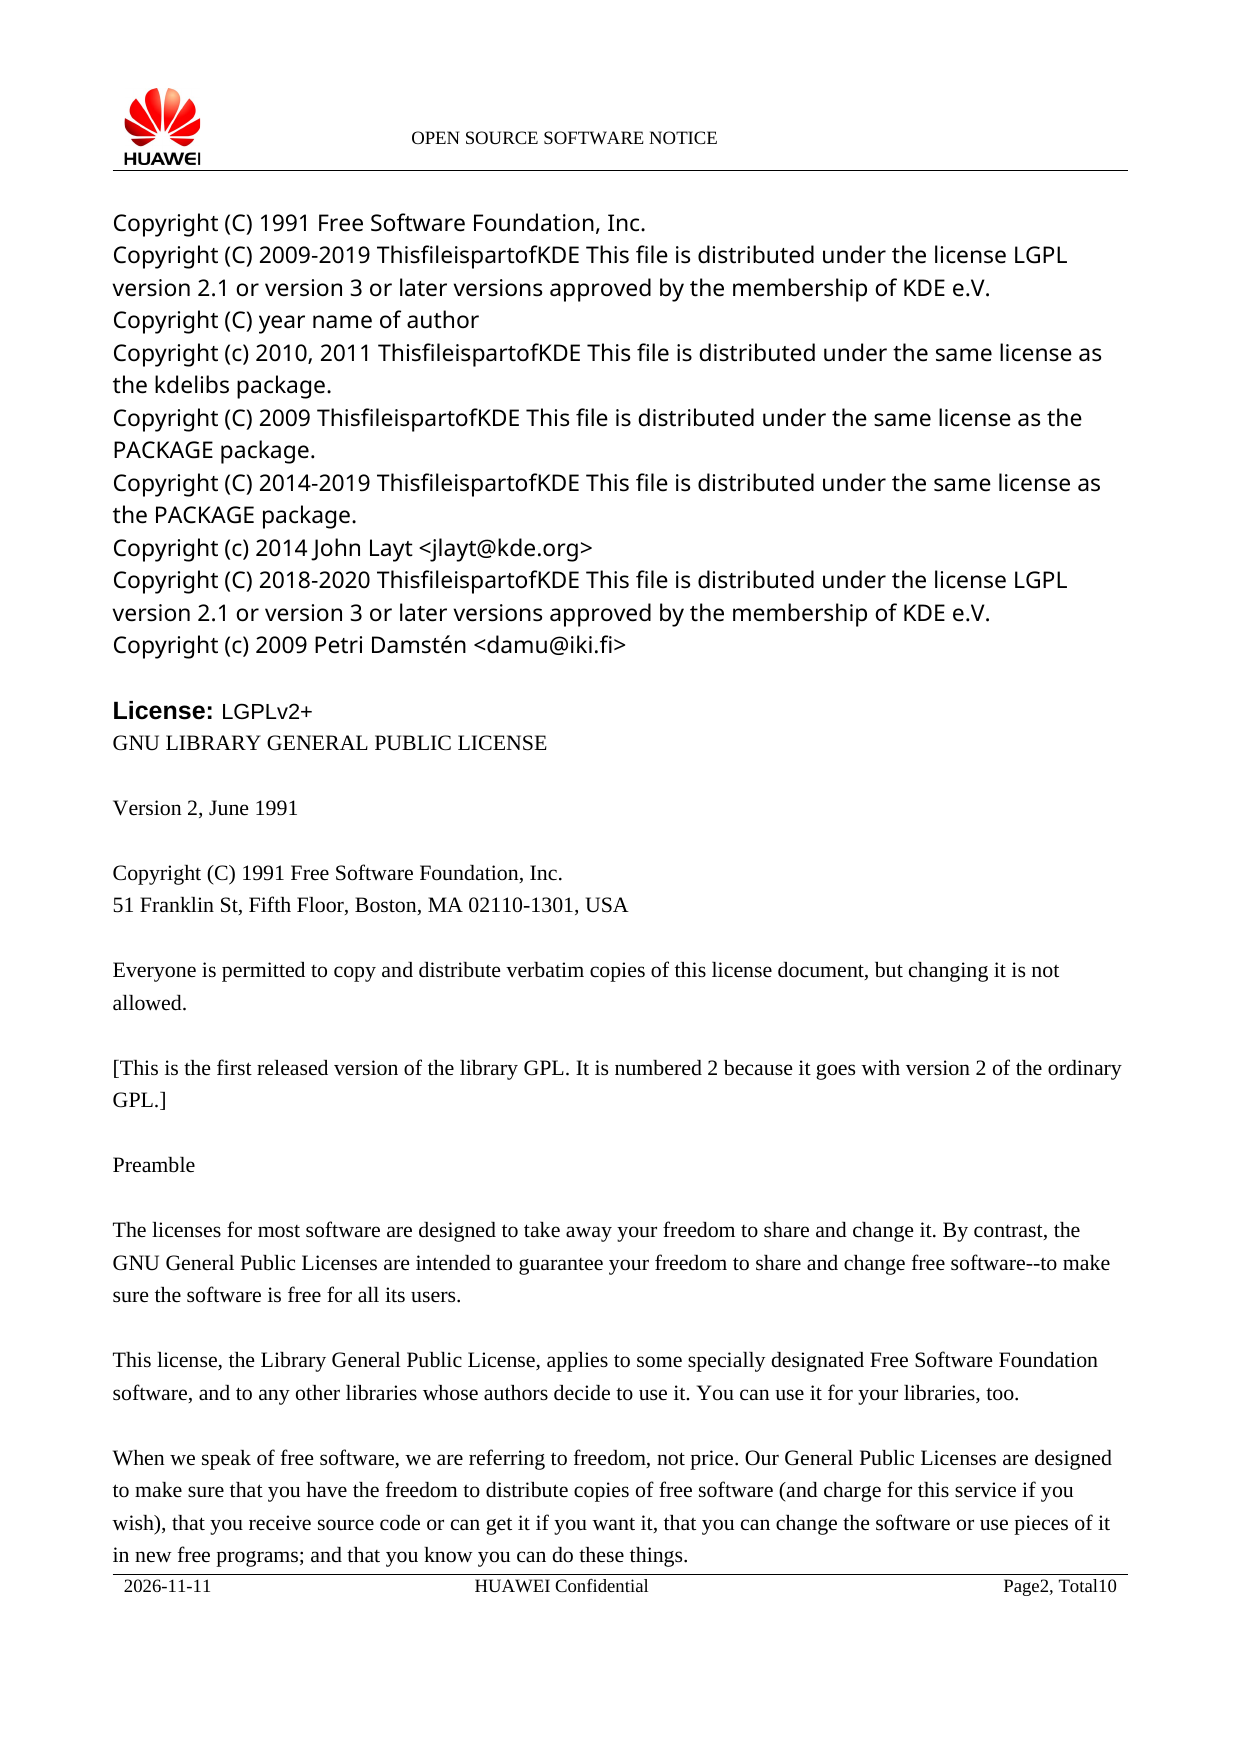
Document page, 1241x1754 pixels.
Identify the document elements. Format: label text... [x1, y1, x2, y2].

text License: LGPLv2+ [112, 694, 1128, 726]
picture [124, 88, 201, 165]
